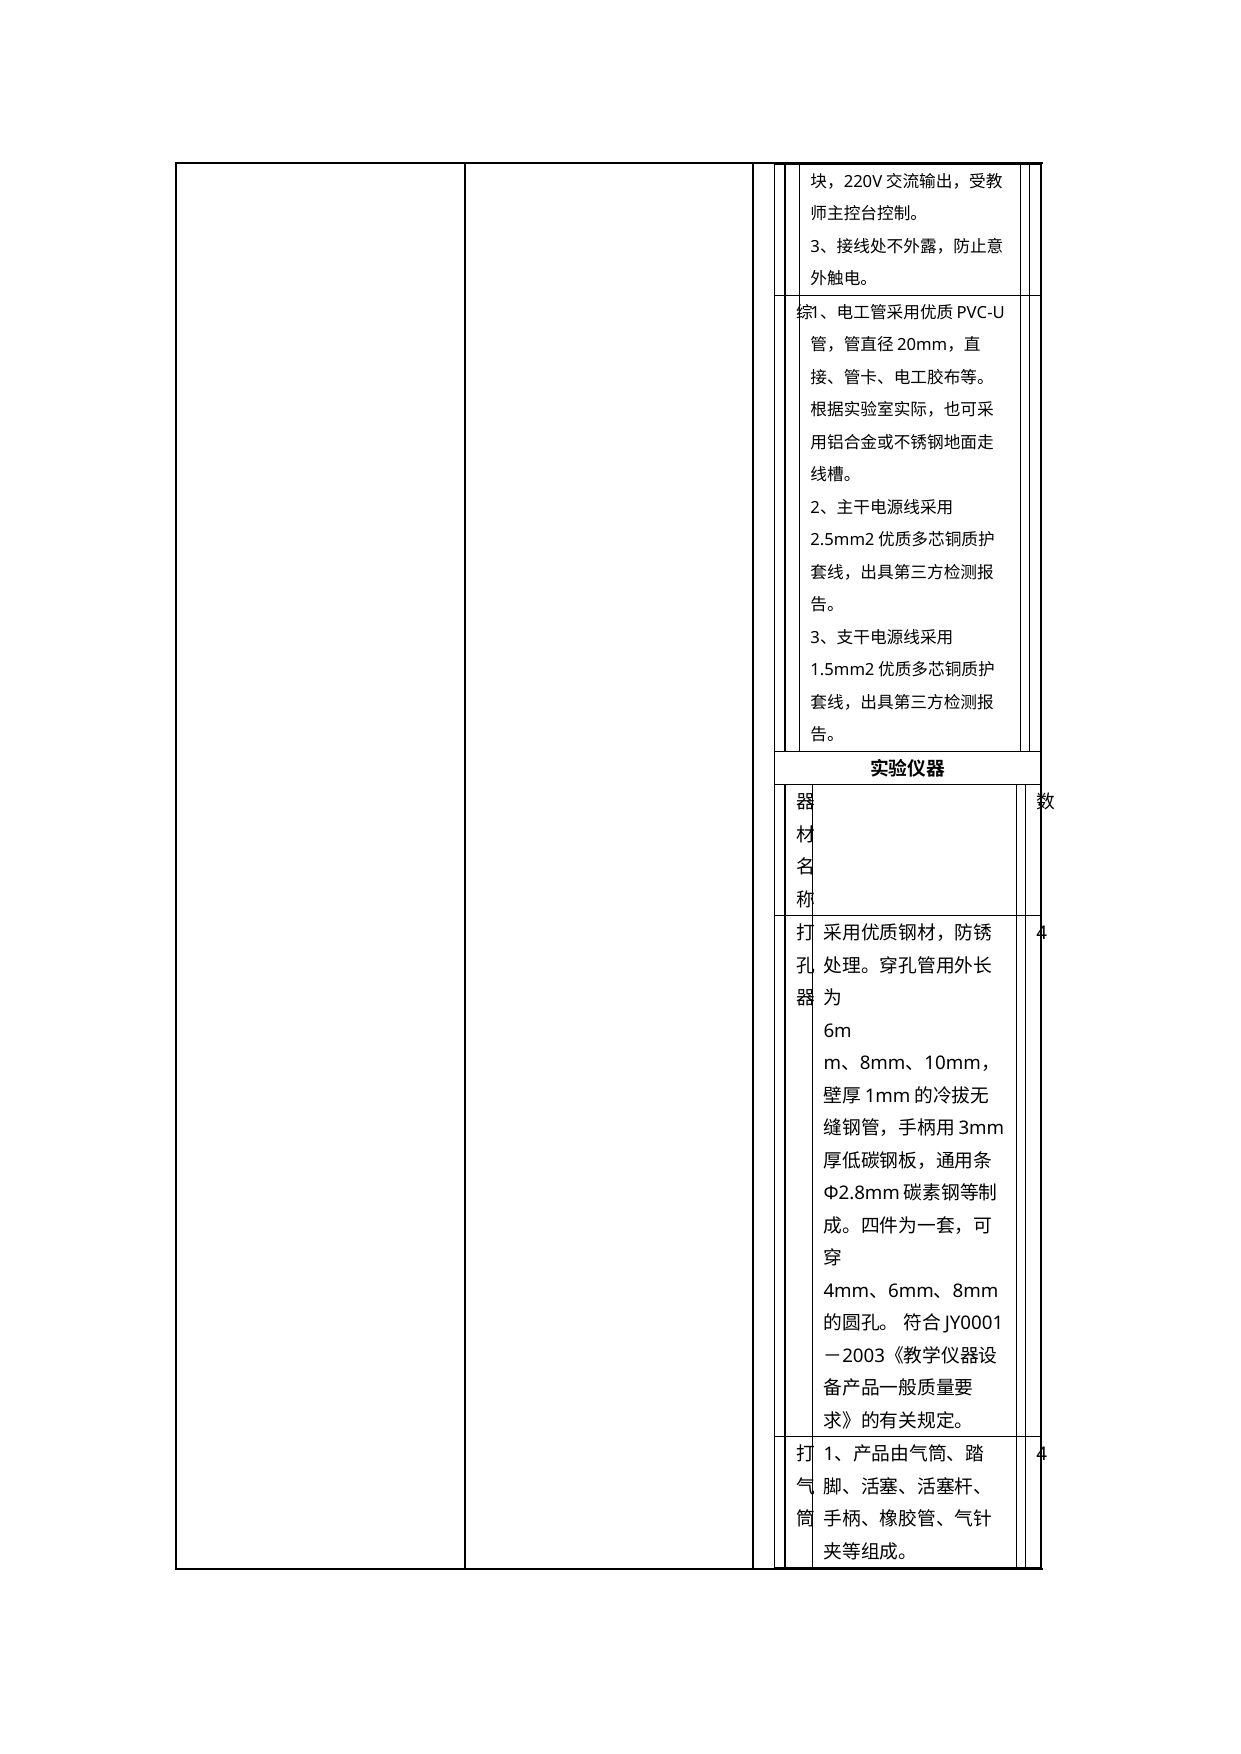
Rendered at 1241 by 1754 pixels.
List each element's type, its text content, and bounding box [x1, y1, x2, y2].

table_cell [1026, 916, 1040, 1436]
table_cell [786, 165, 799, 295]
table_cell [775, 165, 784, 295]
table_cell [775, 785, 784, 915]
table_cell [800, 296, 1020, 751]
table_cell [466, 164, 752, 1568]
table_cell [1021, 165, 1029, 295]
table_cell [786, 1437, 812, 1567]
table_cell [800, 165, 1020, 295]
table_cell [1017, 785, 1025, 915]
table_cell [805, 860, 812, 867]
table_cell [1026, 785, 1040, 915]
table_cell [813, 1437, 1016, 1567]
table_cell 1 [177, 164, 464, 1568]
table_cell [754, 164, 774, 1568]
table_cell [786, 296, 799, 751]
table_cell [813, 785, 1016, 915]
table_cell [1030, 165, 1040, 295]
table_cell [775, 296, 784, 751]
table_cell [786, 785, 812, 915]
table_cell [1017, 1437, 1025, 1567]
table_cell [775, 1437, 784, 1567]
table_cell [775, 752, 1040, 784]
table_cell [1026, 1437, 1040, 1567]
table_cell [813, 916, 1016, 1436]
table_cell [786, 916, 812, 1436]
table_cell [775, 916, 784, 1436]
table_cell [1017, 916, 1025, 1436]
table_cell [1030, 296, 1040, 751]
table_cell [1021, 296, 1029, 751]
